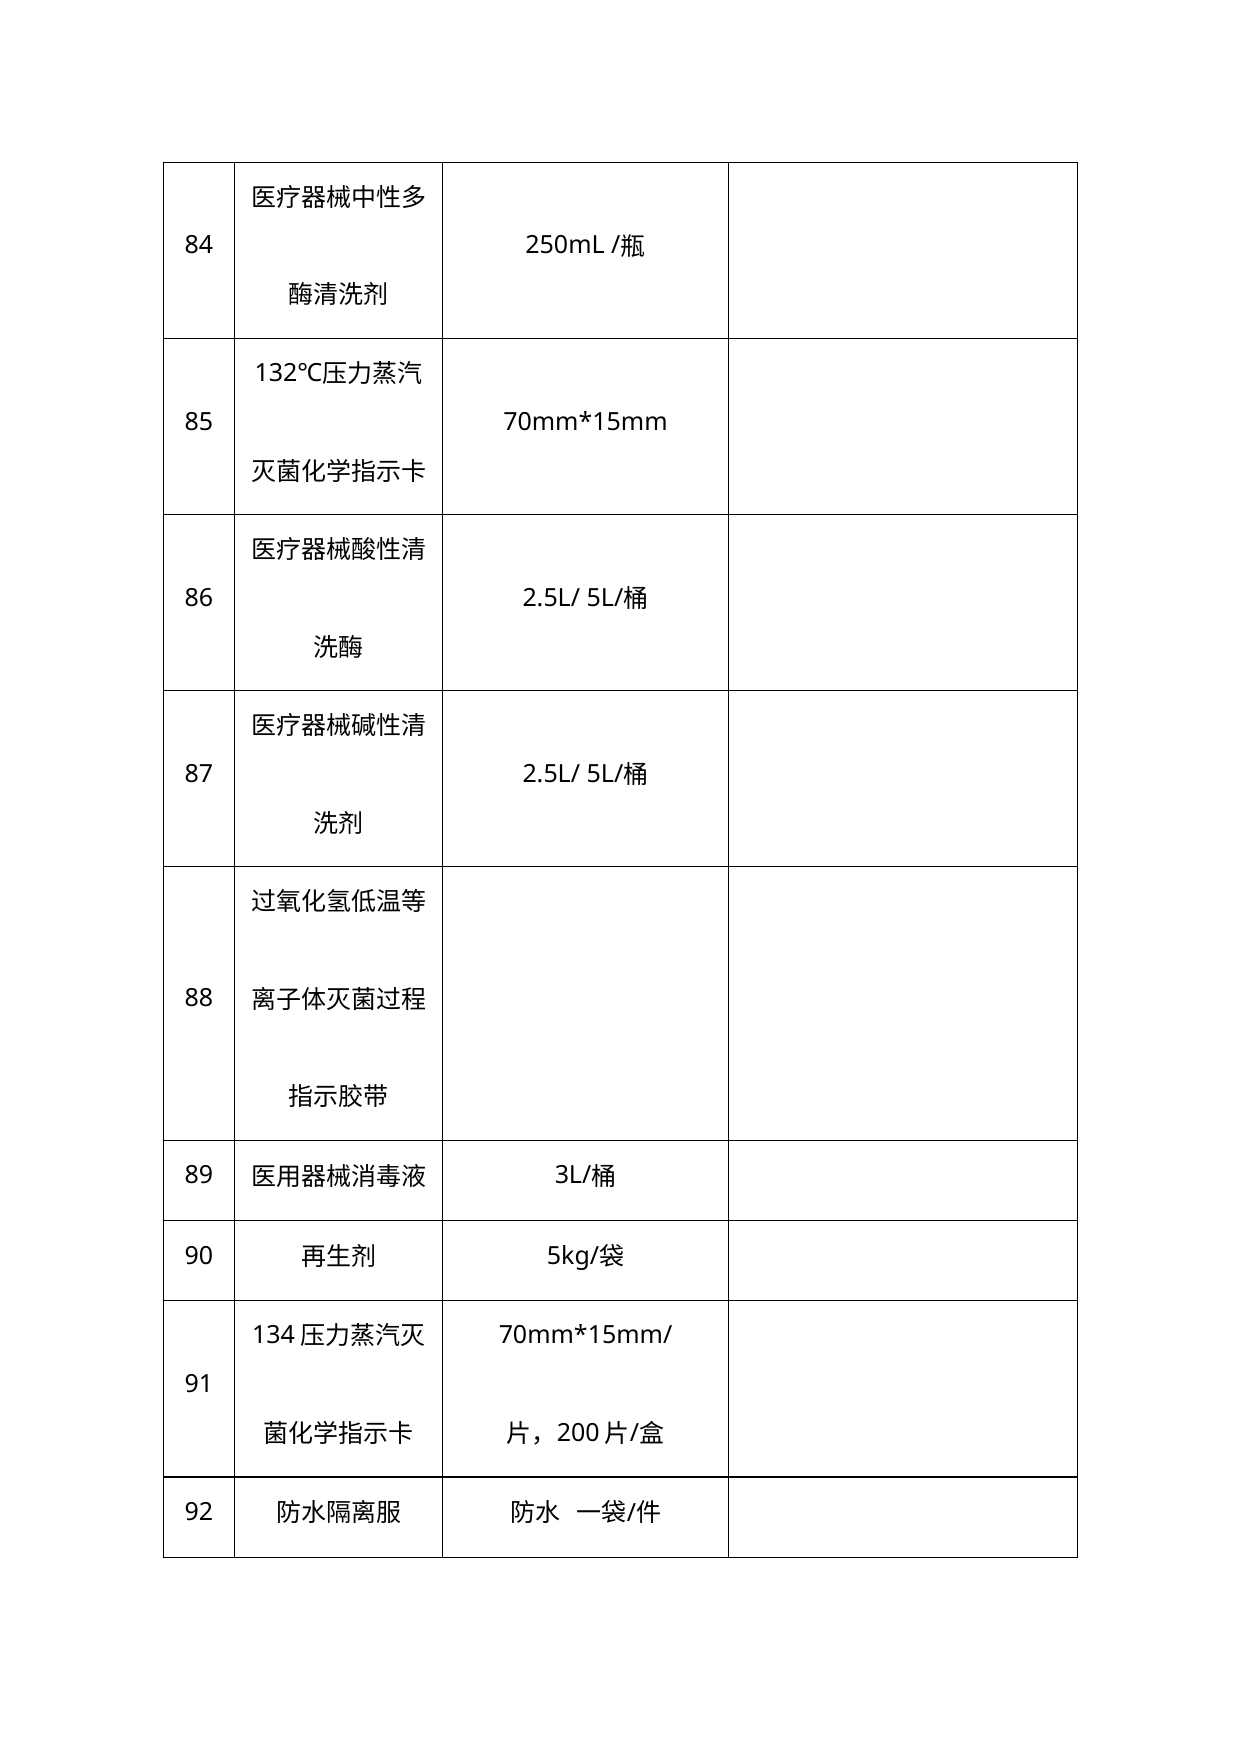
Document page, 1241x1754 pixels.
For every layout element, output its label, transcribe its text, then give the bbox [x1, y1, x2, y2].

table_cell 87 [164, 691, 234, 866]
table_cell [729, 515, 1077, 690]
table_cell 3L/桶 [443, 1141, 728, 1220]
table_cell 医疗器械中性多酶清洗剂 [235, 163, 442, 338]
table_cell [729, 163, 1077, 338]
table_cell 医疗器械酸性清洗酶 [235, 515, 442, 690]
table_cell 过氧化氢低温等离子体灭菌过程指示胶带 [235, 867, 442, 1140]
table_cell 250mL /瓶 [443, 163, 728, 338]
table_cell [443, 867, 728, 1140]
table_cell 92 [164, 1478, 234, 1557]
table_cell [729, 691, 1077, 866]
table_cell 85 [164, 339, 234, 514]
table_cell 5kg/袋 [443, 1221, 728, 1300]
table_cell [729, 1301, 1077, 1476]
table_cell 70mm*15mm/片，200片/盒 [443, 1301, 728, 1476]
table_cell [729, 867, 1077, 1140]
table_cell 90 [164, 1221, 234, 1300]
table_cell [729, 1141, 1077, 1220]
table_cell 医用器械消毒液 [235, 1141, 442, 1220]
table_cell 86 [164, 515, 234, 690]
table_cell 88 [164, 867, 234, 1140]
table_cell 132℃压力蒸汽灭菌化学指示卡 [235, 339, 442, 514]
table_cell 84 [164, 163, 234, 338]
table_cell [729, 1221, 1077, 1300]
table_cell 91 [164, 1301, 234, 1476]
table_cell 再生剂 [235, 1221, 442, 1300]
table_cell 70mm*15mm [443, 339, 728, 514]
table_cell 防水 一袋/件 [443, 1478, 728, 1557]
table_cell 134压力蒸汽灭菌化学指示卡 [235, 1301, 442, 1476]
table_cell 医疗器械碱性清洗剂 [235, 691, 442, 866]
table_cell [729, 339, 1077, 514]
table_cell 2.5L/ 5L/桶 [443, 691, 728, 866]
table_cell 防水隔离服 [235, 1478, 442, 1557]
table_cell [729, 1478, 1077, 1557]
table_cell 89 [164, 1141, 234, 1220]
table_cell 2.5L/ 5L/桶 [443, 515, 728, 690]
